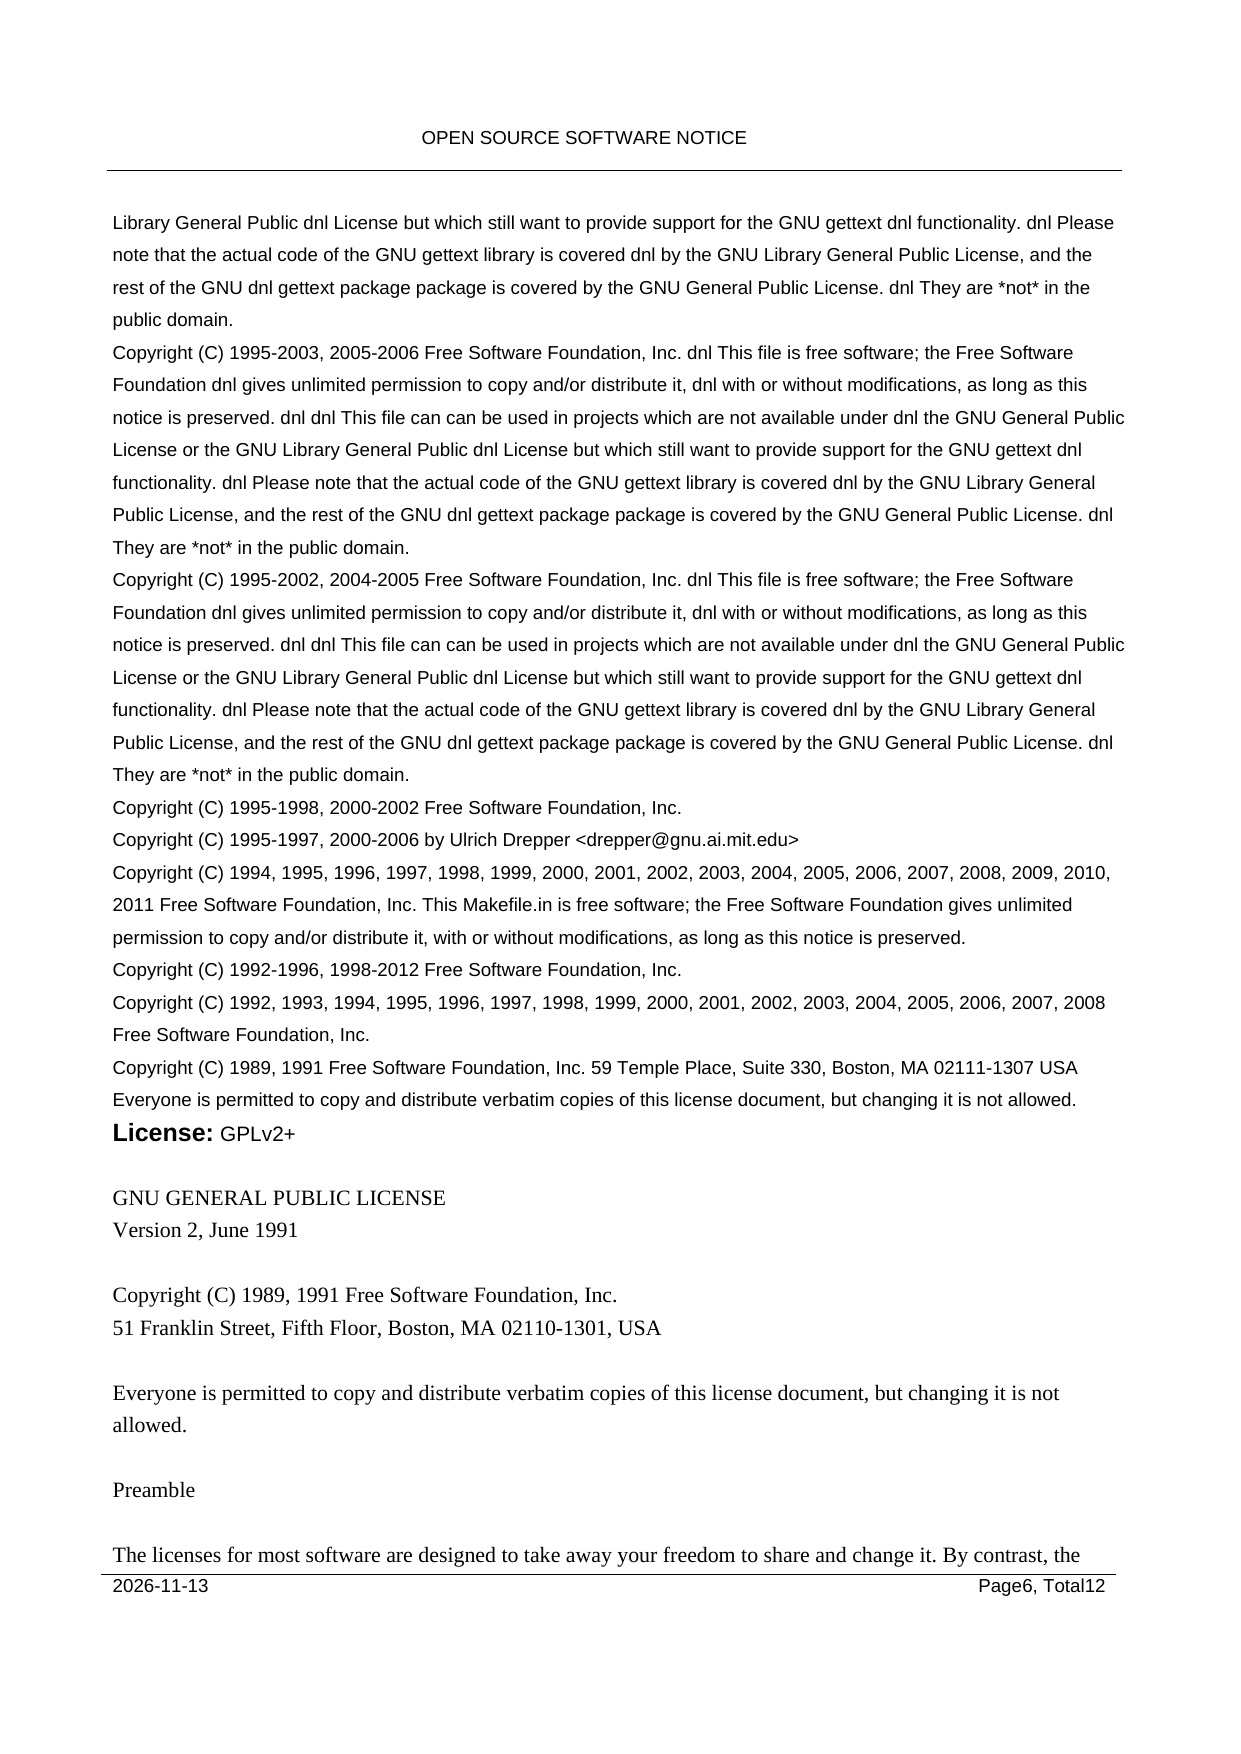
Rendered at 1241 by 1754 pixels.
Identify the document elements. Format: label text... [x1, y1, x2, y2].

text Copyright (C) 1992-1996, 1998-2012 Free Software Foundation, Inc. [112, 954, 1128, 986]
text Copyright (C) 1995-1998, 2000-2002 Free Software Foundation, Inc. [112, 791, 1128, 824]
text Copyright (C) 1992, 1993, 1994, 1995, 1996, 1997, 1998, 1999, 2000, 2001, 2002, 2003, 2004, 2005, 2006, 2007, 2008 Free Software Foundation, Inc. [112, 986, 1128, 1051]
text Copyright (C) 1989, 1991 Free Software Foundation, Inc. 59 Temple Place, Suite 330, Boston, MA 02111-1307 USA Everyone is permitted to copy and distribute verbatim copies of this license document, but changing it is not allowed. [112, 1051, 1128, 1116]
text Copyright (C) 1995-2002, 2004-2005 Free Software Foundation, Inc. dnl This file is free software; the Free Software Foundation dnl gives unlimited permission to copy and/or distribute it, dnl with or without modifications, as long as this notice is preserved. dnl dnl This file can can be used in projects which are not available under dnl the GNU General Public License or the GNU Library General Public dnl License but which still want to provide support for the GNU gettext dnl functionality. dnl Please note that the actual code of the GNU gettext library is covered dnl by the GNU Library General Public License, and the rest of the GNU dnl gettext package package is covered by the GNU General Public License. dnl They are *not* in the public domain. [112, 564, 1128, 791]
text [112, 1116, 1128, 1571]
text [112, 206, 1128, 336]
text Copyright (C) 1995-2003, 2005-2006 Free Software Foundation, Inc. dnl This file is free software; the Free Software Foundation dnl gives unlimited permission to copy and/or distribute it, dnl with or without modifications, as long as this notice is preserved. dnl dnl This file can can be used in projects which are not available under dnl the GNU General Public License or the GNU Library General Public dnl License but which still want to provide support for the GNU gettext dnl functionality. dnl Please note that the actual code of the GNU gettext library is covered dnl by the GNU Library General Public License, and the rest of the GNU dnl gettext package package is covered by the GNU General Public License. dnl They are *not* in the public domain. [112, 336, 1128, 564]
text Copyright (C) 1994, 1995, 1996, 1997, 1998, 1999, 2000, 2001, 2002, 2003, 2004, 2005, 2006, 2007, 2008, 2009, 2010, 2011 Free Software Foundation, Inc. This Makefile.in is free software; the Free Software Foundation gives unlimited permission to copy and/or distribute it, with or without modifications, as long as this notice is preserved. [112, 856, 1128, 954]
text Copyright (C) 1995-1997, 2000-2006 by Ulrich Drepper <drepper@gnu.ai.mit.edu> [112, 824, 1128, 856]
